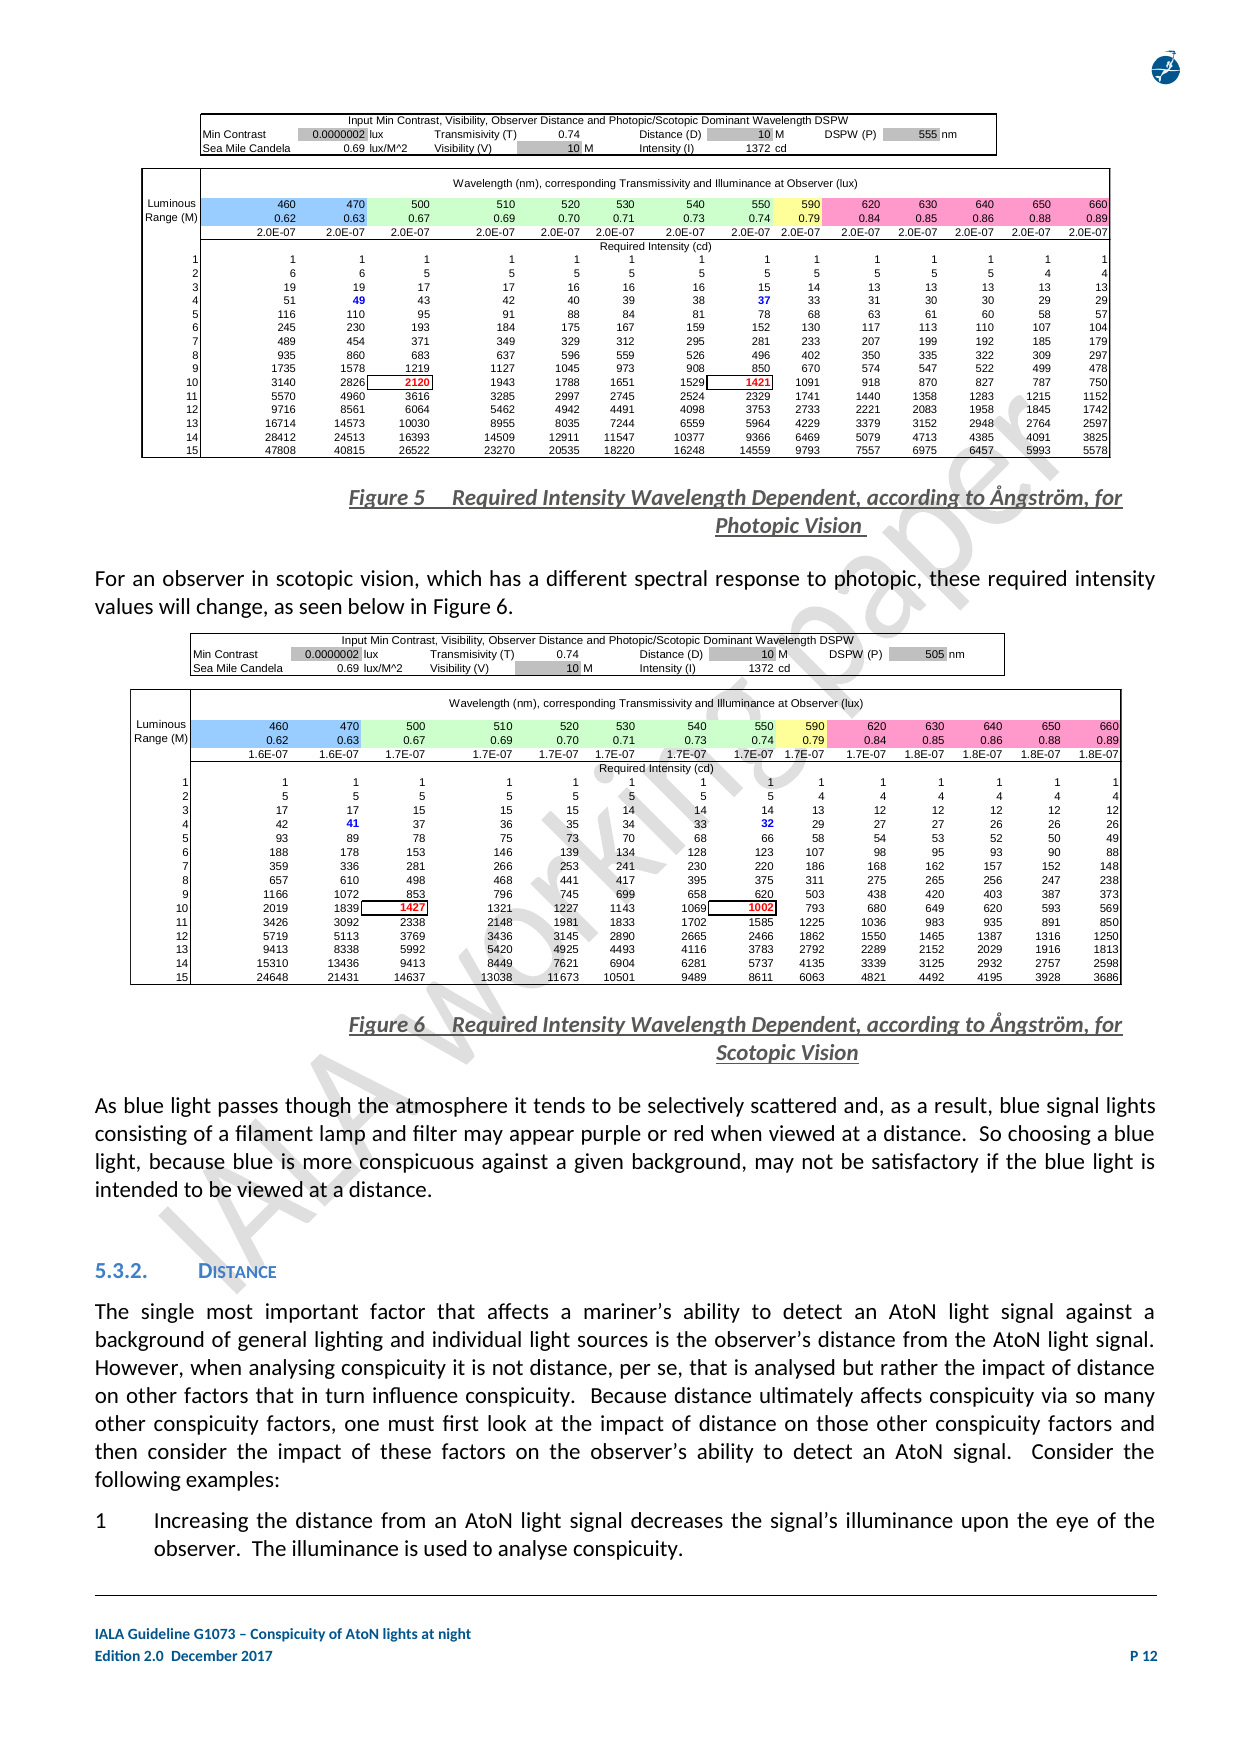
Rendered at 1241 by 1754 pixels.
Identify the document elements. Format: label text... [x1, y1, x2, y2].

list Increasing the distance from an AtoN light signal decreases the signal’s illuminance upon the eye of the observer. The illuminance is used to analyse conspicuity. [94, 1506, 1157, 1562]
text The single most important factor that affects a mariner’s ability to detect an AtoN light signal against a background of general lighting and individual light sources is the observer’s distance from the AtoN light signal. However, when analysing conspicuity it is not distance, per se, that is analysed but rather the impact of distance on other factors that in turn influence conspicuity. Because distance ultimately affects conspicuity via so many other conspicuity factors, one must first look at the impact of distance on those other conspicuity factors and then consider the impact of these factors on the observer’s ability to detect an AtoN signal. Consider the following examples: [94, 1297, 1157, 1493]
text For an observer in scotopic vision, which has a different spectral response to photopic, these required intensity values will change, as seen below in Figure 6. [94, 564, 1157, 620]
picture [1120, 0, 1239, 119]
text Required Intensity Wavelength Dependent, according to Ångström, for Scotopic Vision [316, 1010, 1157, 1066]
text Required Intensity Wavelength Dependent, according to Ångström, for Photopic Vision [316, 483, 1157, 539]
subtitle Distance [94, 1257, 1157, 1284]
text As blue light passes though the atmosphere it tends to be selectively scattered and, as a result, blue signal lights consisting of a filament lamp and filter may appear purple or red when viewed at a distance. So choosing a blue light, because blue is more conspicuous against a given background, may not be satisfactory if the blue light is intended to be viewed at a distance. [94, 1091, 1157, 1203]
